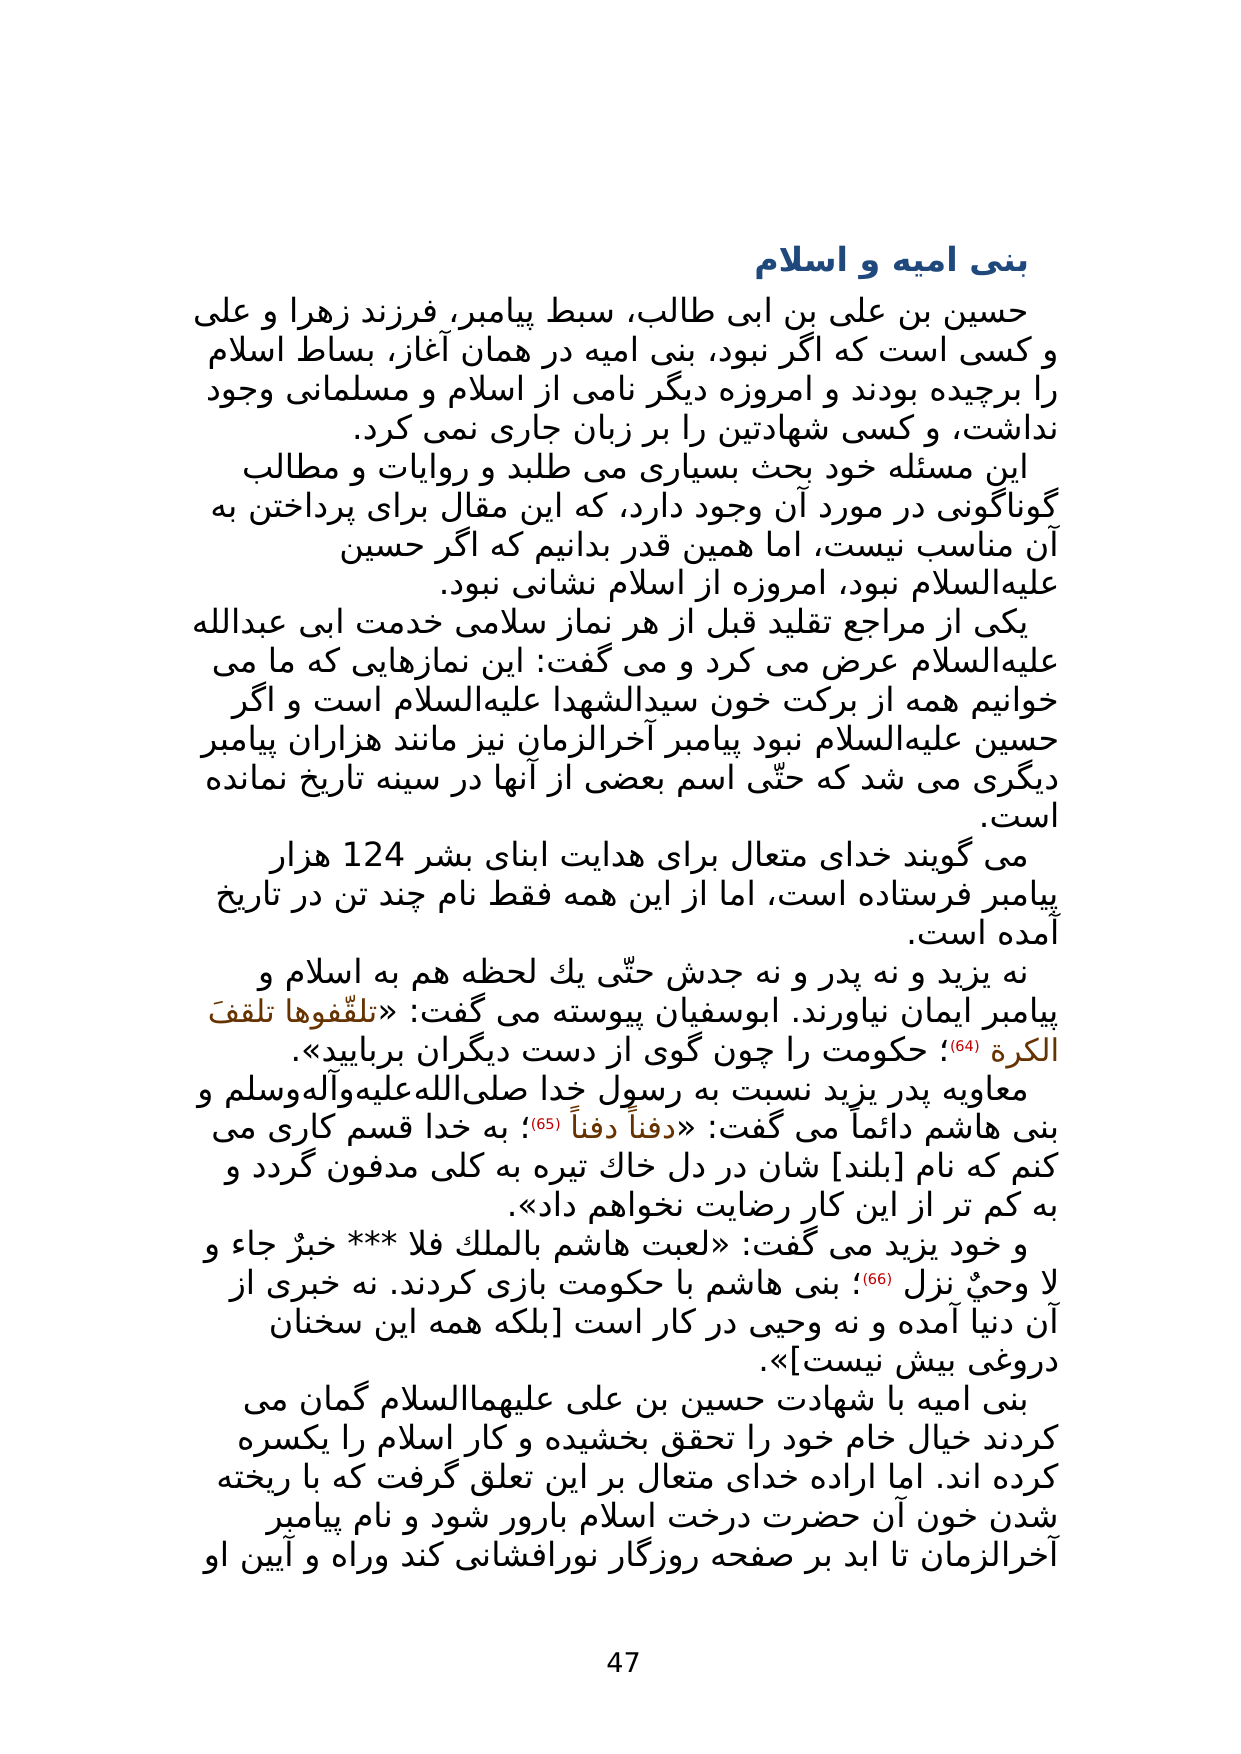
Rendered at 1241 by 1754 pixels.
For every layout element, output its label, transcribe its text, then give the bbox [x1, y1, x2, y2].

text نه يزيد و نه پدر و نه جدش حتّى يك لحظه هم به اسلام و پيامبر ايمان نياورند. ابوسفيان پيوسته مى گفت: «تلقّفوها تلقفَ الكرة (64)؛ حكومت را چون گوى از دست ديگران برباييد». [187, 952, 1059, 1069]
text معاويه پدر يزيد نسبت به رسول خدا صلى‌الله‌عليه‌وآله‌وسلم و بنى هاشم دائماً مى گفت: «دفناً دفناً (65)؛ به خدا قسم كارى مى كنم كه نام [بلند] شان در دل خاك تيره به كلى مدفون گردد و به كم تر از اين كار رضايت نخواهم داد». [187, 1069, 1059, 1224]
text اين مسئله خود بحث بسيارى مى طلبد و روايات و مطالب گوناگونى در مورد آن وجود دارد، كه اين مقال براى پرداختن به آن مناسب نيست، اما همين قدر بدانيم كه اگر حسين عليه‌السلام نبود، امروزه از اسلام نشانى نبود. [187, 447, 1059, 603]
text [187, 1380, 1059, 1574]
text يكى از مراجع تقليد قبل از هر نماز سلامى خدمت ابى عبدالله عليه‌السلام عرض مى كرد و مى گفت: اين نمازهايى كه ما مى خوانيم همه از بركت خون سيدالشهدا عليه‌السلام است و اگر حسين عليه‌السلام نبود پيامبر آخرالزمان نيز مانند هزاران پيامبر ديگرى مى شد كه حتّى اسم بعضى از آنها در سينه تاريخ نمانده است. [187, 603, 1059, 836]
text مى گويند خداى متعال براى هدايت ابناى بشر 124 هزار پيامبر فرستاده است، اما از اين همه فقط نام چند تن در تاريخ آمده است. [187, 836, 1059, 952]
subtitle بنى اميه و اسلام [187, 241, 1059, 279]
text حسين بن على بن ابى طالب، سبط پيامبر، فرزند زهرا و على و كسى است كه اگر نبود، بنى اميه در همان آغاز، بساط اسلام را برچيده بودند و امروزه ديگر نامى از اسلام و مسلمانى وجود نداشت، و كسى شهادتين را بر زبان جارى نمى كرد. [187, 292, 1059, 447]
text و خود يزيد مى گفت: «لعبت هاشم بالملك فلا *** خبرٌ جاء و لا وحيٌ نزل (66)؛ بنى هاشم با حكومت بازى كردند. نه خبرى از آن دنيا آمده و نه وحيى در كار است [بلكه همه اين سخنان دروغى بيش نيست]». [187, 1224, 1059, 1380]
